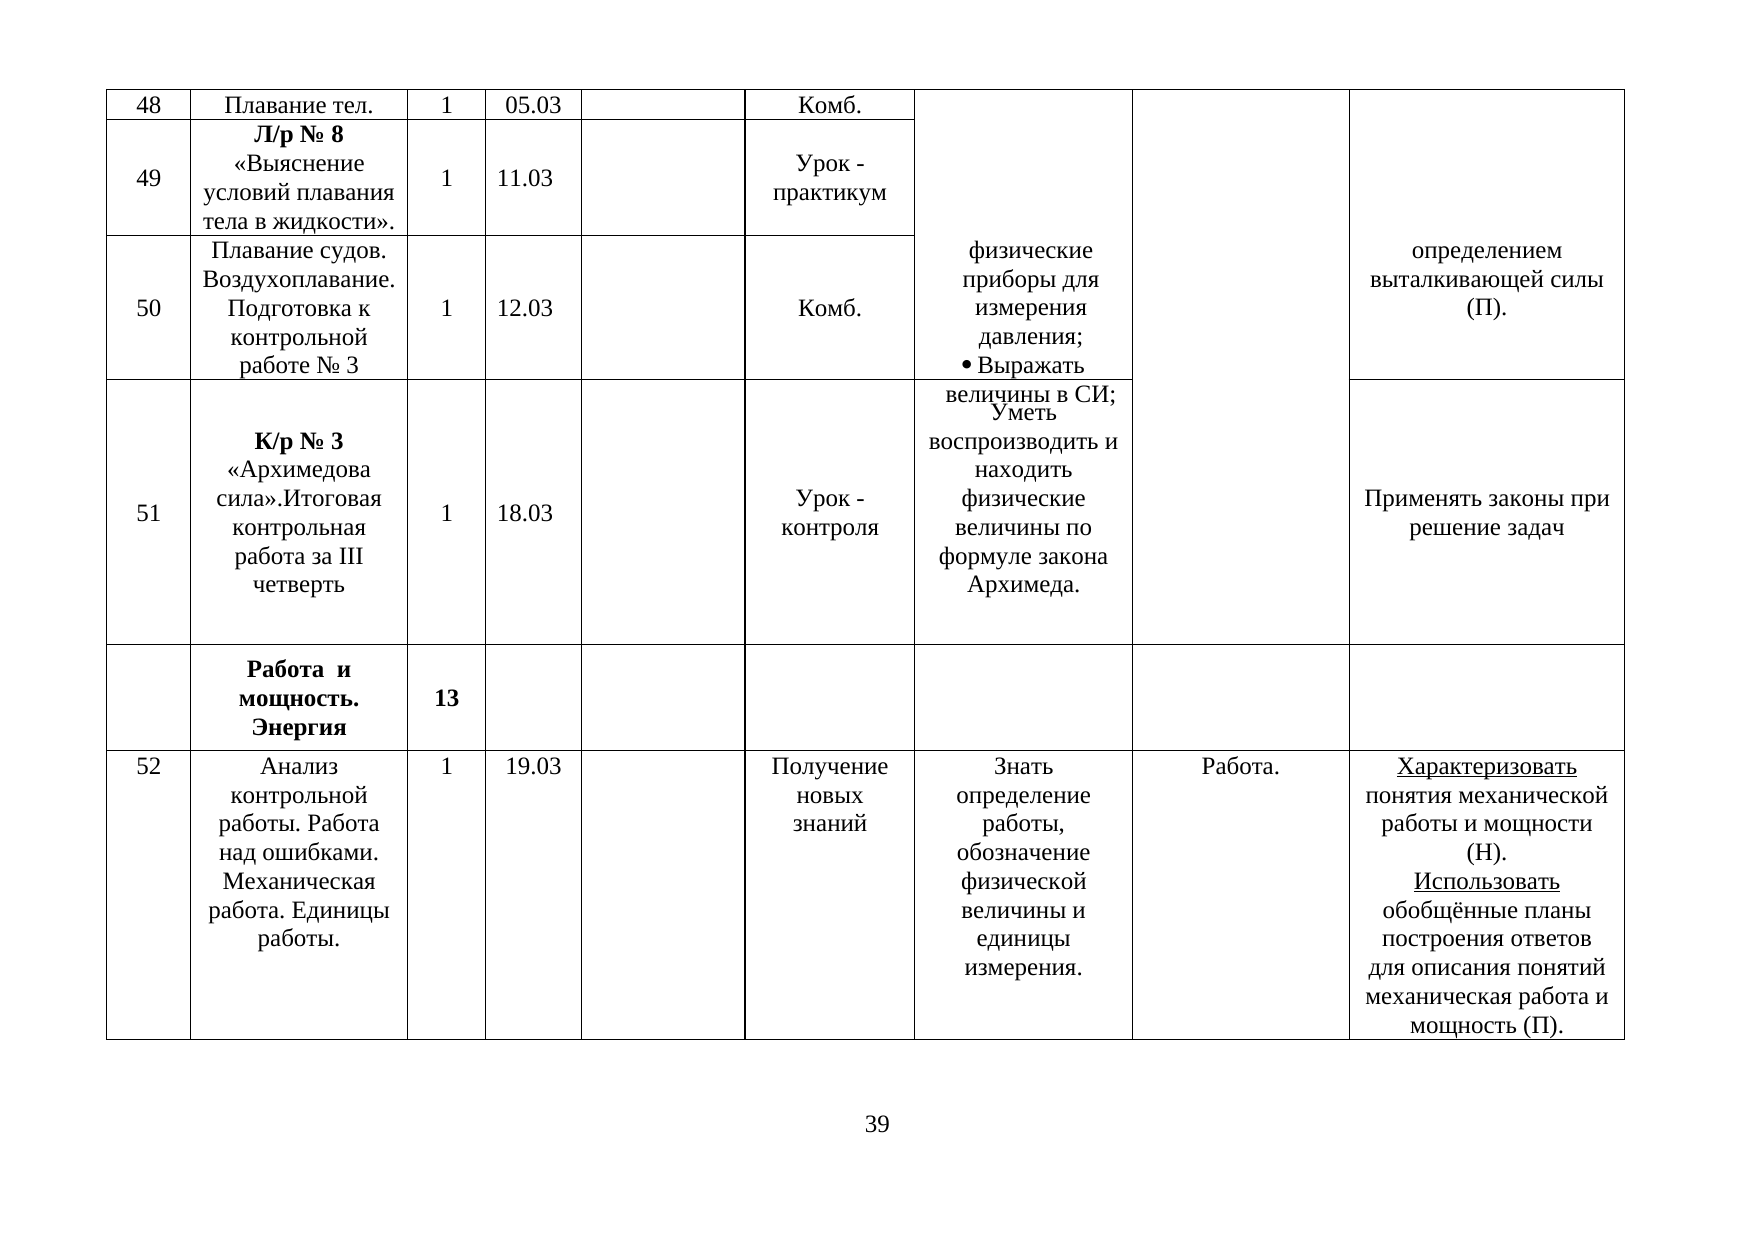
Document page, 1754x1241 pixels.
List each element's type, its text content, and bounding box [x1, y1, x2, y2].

table_cell Уметь воспроизводить и находить физические величины по формуле закона Архимеда. [915, 380, 1132, 644]
table_cell 52 [107, 751, 190, 1038]
table_cell [582, 120, 744, 234]
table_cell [1350, 751, 1624, 1038]
table_cell Л/р № 8 «Выяснение условий плавания тела в жидкости». [191, 120, 407, 234]
table_cell Комб. [746, 236, 914, 379]
table_cell 12.03 [486, 236, 581, 379]
table_cell Урок - контроля [746, 380, 914, 644]
table_cell [582, 751, 744, 1038]
table_cell Работа. [1133, 751, 1349, 1038]
table_cell 05.03 [486, 90, 581, 118]
table_cell [915, 645, 1132, 750]
table_cell 48 [107, 90, 190, 118]
table_cell [582, 380, 744, 644]
table_cell Урок - практикум [746, 120, 914, 234]
table_cell Плавание судов. Воздухоплавание. Подготовка к контрольной работе № 3 [191, 236, 407, 379]
table_cell 13 [408, 645, 485, 750]
table_cell 50 [107, 236, 190, 379]
table_cell 18.03 [486, 380, 581, 644]
table_cell [1133, 645, 1349, 750]
table_cell [582, 90, 744, 118]
table_cell [582, 236, 744, 379]
table_cell 1 [408, 751, 485, 1038]
table_cell [486, 645, 581, 750]
table_cell 49 [107, 120, 190, 234]
table_cell 19.03 [486, 751, 581, 1038]
table_cell 1 [408, 120, 485, 234]
table_cell 51 [107, 380, 190, 644]
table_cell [746, 751, 914, 1038]
table_cell Работа и мощность. Энергия [191, 645, 407, 750]
table_cell Комб. [746, 90, 914, 118]
table_cell Плавание тел. [191, 90, 407, 118]
table_cell 11.03 [486, 120, 581, 234]
table_cell Применять законы при решение задач [1350, 380, 1624, 644]
table_cell [107, 645, 190, 750]
table_cell 1 [408, 236, 485, 379]
table_cell [582, 645, 744, 750]
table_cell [191, 751, 407, 1038]
table_cell [746, 645, 914, 750]
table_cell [915, 751, 1132, 1038]
table_cell [1350, 645, 1624, 750]
table_cell К/р № 3 «Архимедова сила».Итоговая контрольная работа за III четверть [191, 380, 407, 644]
table_cell 1 [408, 90, 485, 118]
table_cell 1 [408, 380, 485, 644]
